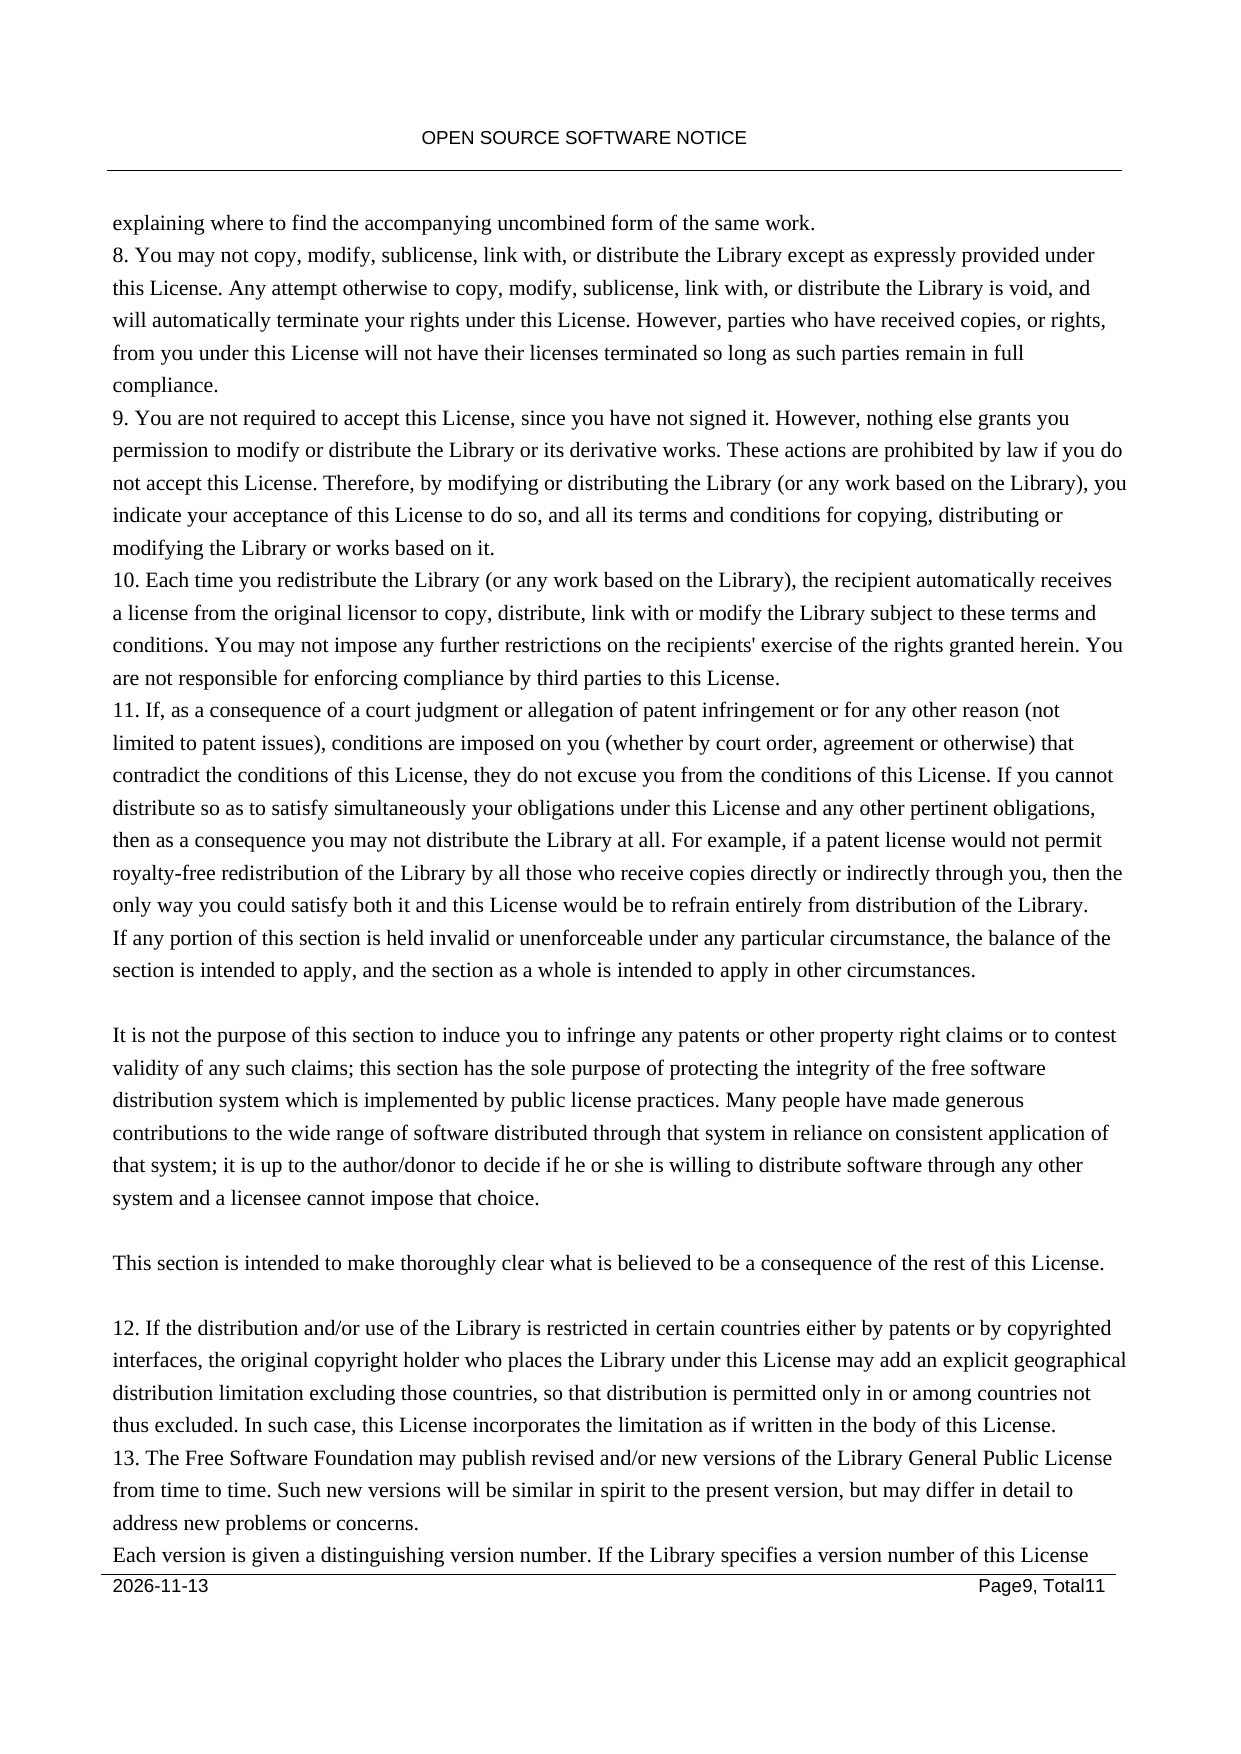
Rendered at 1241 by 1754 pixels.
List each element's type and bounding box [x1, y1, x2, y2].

text [112, 206, 1128, 1571]
